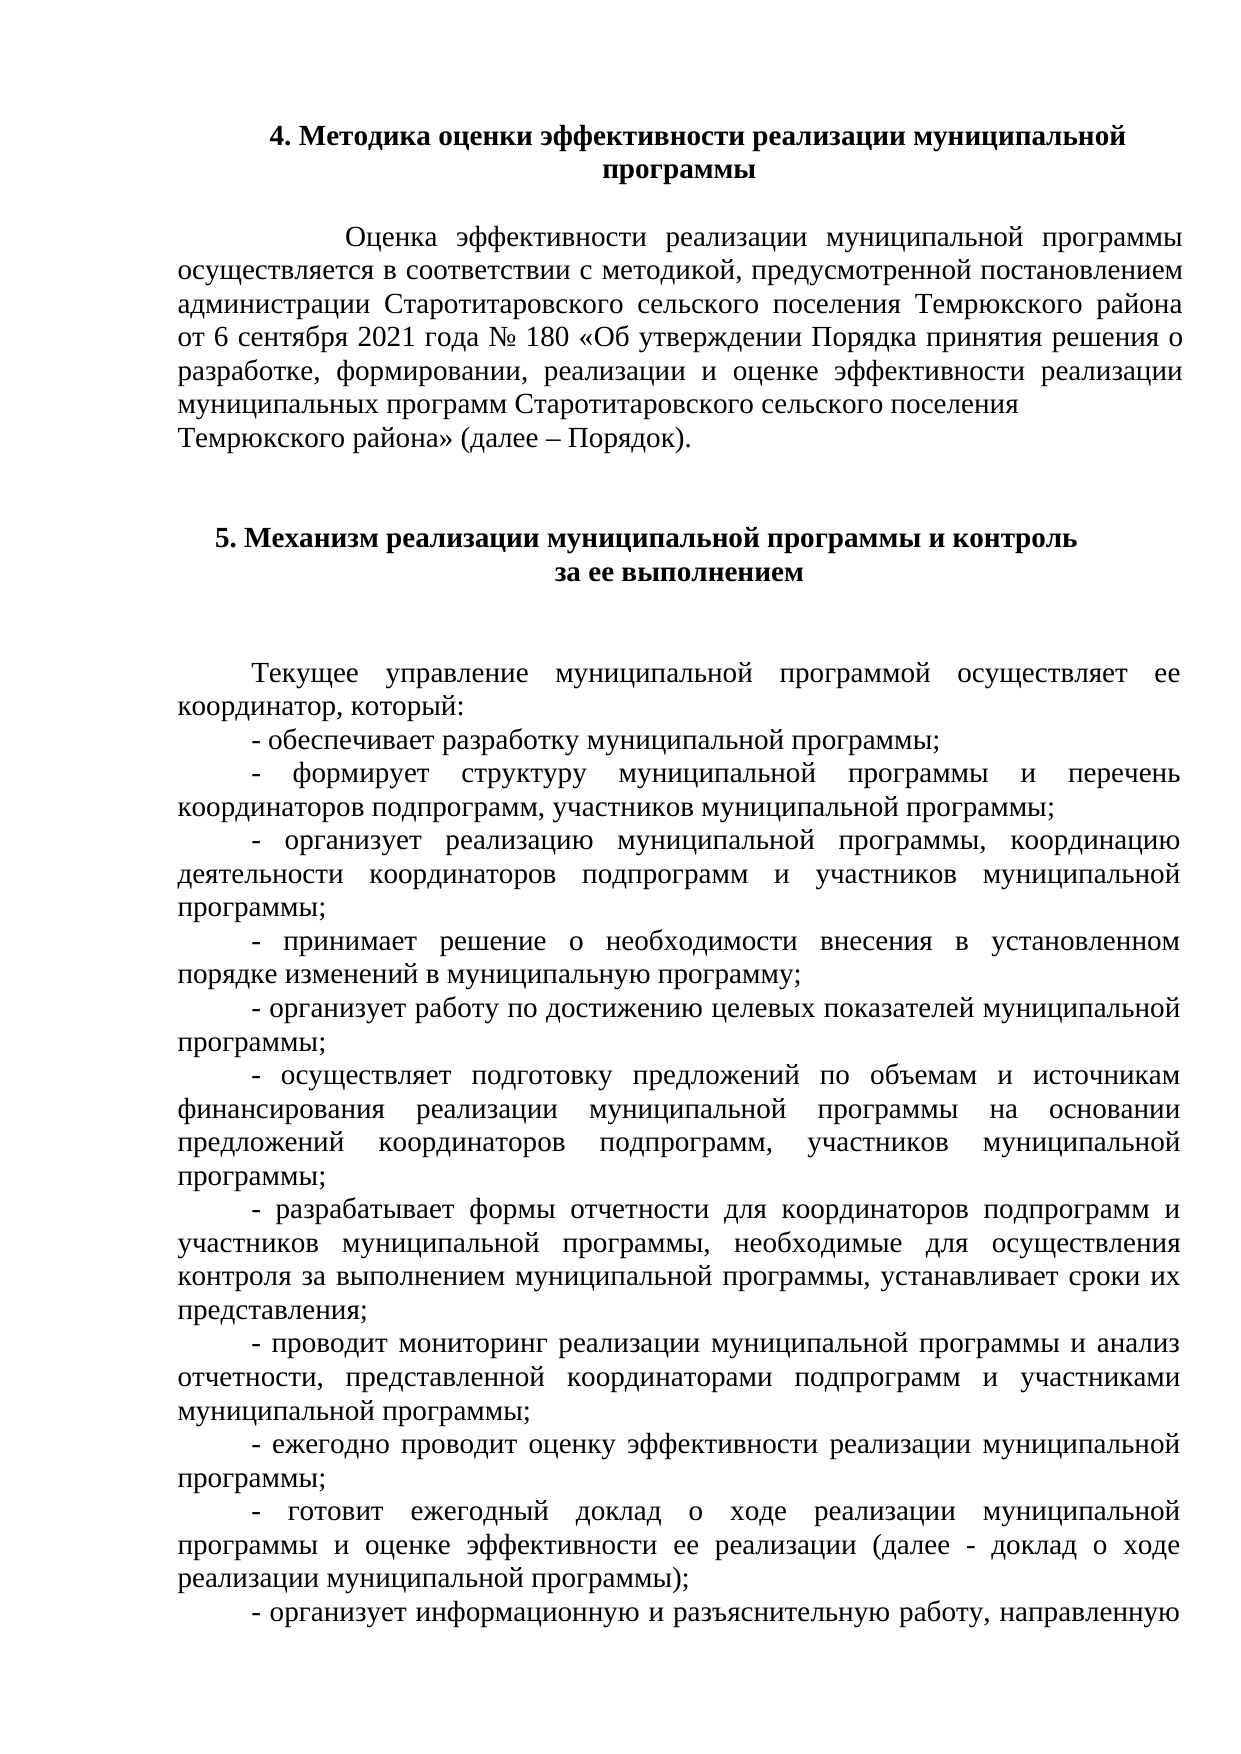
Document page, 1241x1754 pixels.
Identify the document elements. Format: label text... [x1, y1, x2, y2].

text - проводит мониторинг реализации муниципальной программы и анализ отчетности, представленной координаторами подпрограмм и участниками муниципальной программы; [177, 1326, 1181, 1426]
text - ежегодно проводит оценку эффективности реализации муниципальной программы; [177, 1426, 1181, 1493]
text Текущее управление муниципальной программой осуществляет ее координатор, который: [177, 655, 1181, 722]
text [177, 1594, 1181, 1627]
text - осуществляет подготовку предложений по объемам и источникам финансирования реализации муниципальной программы на основании предложений координаторов подпрограмм, участников муниципальной программы; [177, 1057, 1181, 1191]
text - разрабатывает формы отчетности для координаторов подпрограмм и участников муниципальной программы, необходимые для осуществления контроля за выполнением муниципальной программы, устанавливает сроки их представления; [177, 1191, 1181, 1326]
title за ее выполнением [177, 554, 1181, 588]
title 5. Механизм реализации муниципальной программы и контроль [215, 521, 1181, 554]
text Темрюкского района» (далее – Порядок). [177, 420, 1181, 453]
title 4. Методика оценки эффективности реализации муниципальной [215, 118, 1181, 152]
text - принимает решение о необходимости внесения в установленном порядке изменений в муниципальную программу; [177, 923, 1181, 990]
text Оценка эффективности реализации муниципальной программы осуществляется в соответствии с методикой, предусмотренной постановлением администрации Старотитаровского сельского поселения Темрюкского района от 6 сентября 2021 года № 180 «Об утверждении Порядка принятия решения о разработке, формировании, реализации и оценке эффективности реализации муниципальных программ Старотитаровского сельского поселения [177, 219, 1183, 420]
title программы [177, 152, 1181, 185]
text - формирует структуру муниципальной программы и перечень координаторов подпрограмм, участников муниципальной программы; [177, 755, 1181, 822]
text - организует работу по достижению целевых показателей муниципальной программы; [177, 990, 1181, 1057]
text - обеспечивает разработку муниципальной программы; [177, 722, 1181, 755]
text - готовит ежегодный доклад о ходе реализации муниципальной программы и оценке эффективности ее реализации (далее - доклад о ходе реализации муниципальной программы); [177, 1493, 1181, 1594]
text - организует реализацию муниципальной программы, координацию деятельности координаторов подпрограмм и участников муниципальной программы; [177, 822, 1181, 923]
